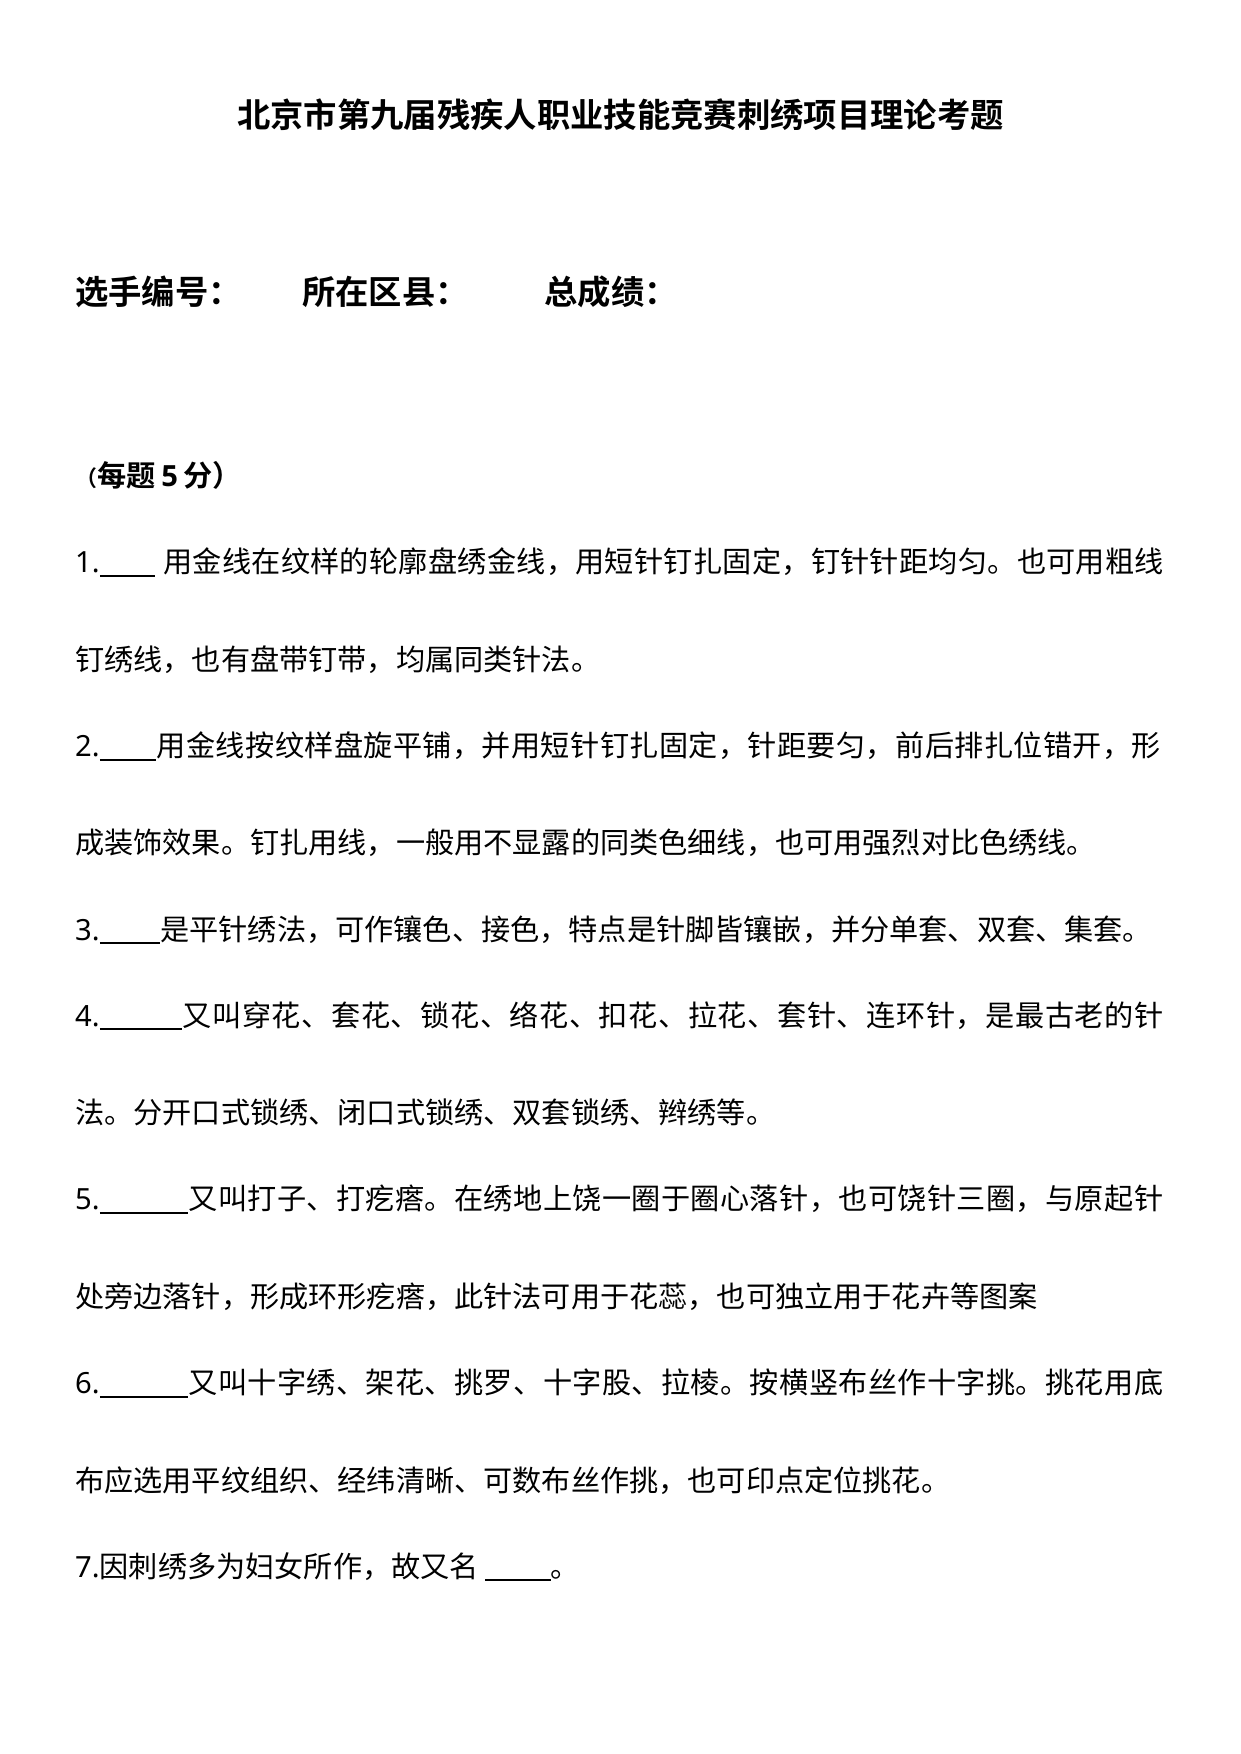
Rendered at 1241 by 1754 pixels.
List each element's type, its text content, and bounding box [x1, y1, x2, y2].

list 4. 又叫穿花、套花、锁花、络花、扣花、拉花、套针、连环针，是最古老的针法。分开口式锁绣、闭口式锁绣、双套锁绣、辫绣等。 [75, 981, 1165, 1028]
list 2. 用金线按纹样盘旋平铺，并用短针钉扎固定，针距要匀，前后排扎位错开，形成装饰效果。钉扎用线，一般用不显露的同类色细线，也可用强烈对比色绣线。 [75, 760, 1165, 874]
list 7.因刺绣多为妇女所作，故又名 。 [75, 1532, 1165, 1597]
list 4. 又叫穿花、套花、锁花、络花、扣花、拉花、套针、连环针，是最古老的针法。分开口式锁绣、闭口式锁绣、双套锁绣、辫绣等。 [75, 1029, 1165, 1143]
text 北京市第九届残疾人职业技能竞赛刺绣项目理论考题 [75, 81, 1165, 146]
list 选手编号： 所在区县： 总成绩： [75, 257, 1165, 322]
list 5. 又叫打子、打疙瘩。在绣地上饶一圈于圈心落针，也可饶针三圈，与原起针处旁边落针，形成环形疙瘩，此针法可用于花蕊，也可独立用于花卉等图案 [75, 1164, 1165, 1212]
list （每题5分） [75, 441, 1165, 506]
list 5. 又叫打子、打疙瘩。在绣地上饶一圈于圈心落针，也可饶针三圈，与原起针处旁边落针，形成环形疙瘩，此针法可用于花蕊，也可独立用于花卉等图案 [75, 1213, 1165, 1327]
list 1. 用金线在纹样的轮廓盘绣金线，用短针钉扎固定，钉针针距均匀。也可用粗线钉绣线，也有盘带钉带，均属同类针法。 [75, 527, 1165, 575]
list 3. 是平针绣法，可作镶色、接色，特点是针脚皆镶嵌，并分单套、双套、集套。 [75, 895, 1165, 960]
list 2. 用金线按纹样盘旋平铺，并用短针钉扎固定，针距要匀，前后排扎位错开，形成装饰效果。钉扎用线，一般用不显露的同类色细线，也可用强烈对比色绣线。 [75, 711, 1165, 759]
list 1. 用金线在纹样的轮廓盘绣金线，用短针钉扎固定，钉针针距均匀。也可用粗线钉绣线，也有盘带钉带，均属同类针法。 [75, 576, 1165, 690]
list 6. 又叫十字绣、架花、挑罗、十字股、拉棱。按横竖布丝作十字挑。挑花用底布应选用平纹组织、经纬清晰、可数布丝作挑，也可印点定位挑花。 [75, 1348, 1165, 1396]
list 6. 又叫十字绣、架花、挑罗、十字股、拉棱。按横竖布丝作十字挑。挑花用底布应选用平纹组织、经纬清晰、可数布丝作挑，也可印点定位挑花。 [75, 1397, 1165, 1511]
